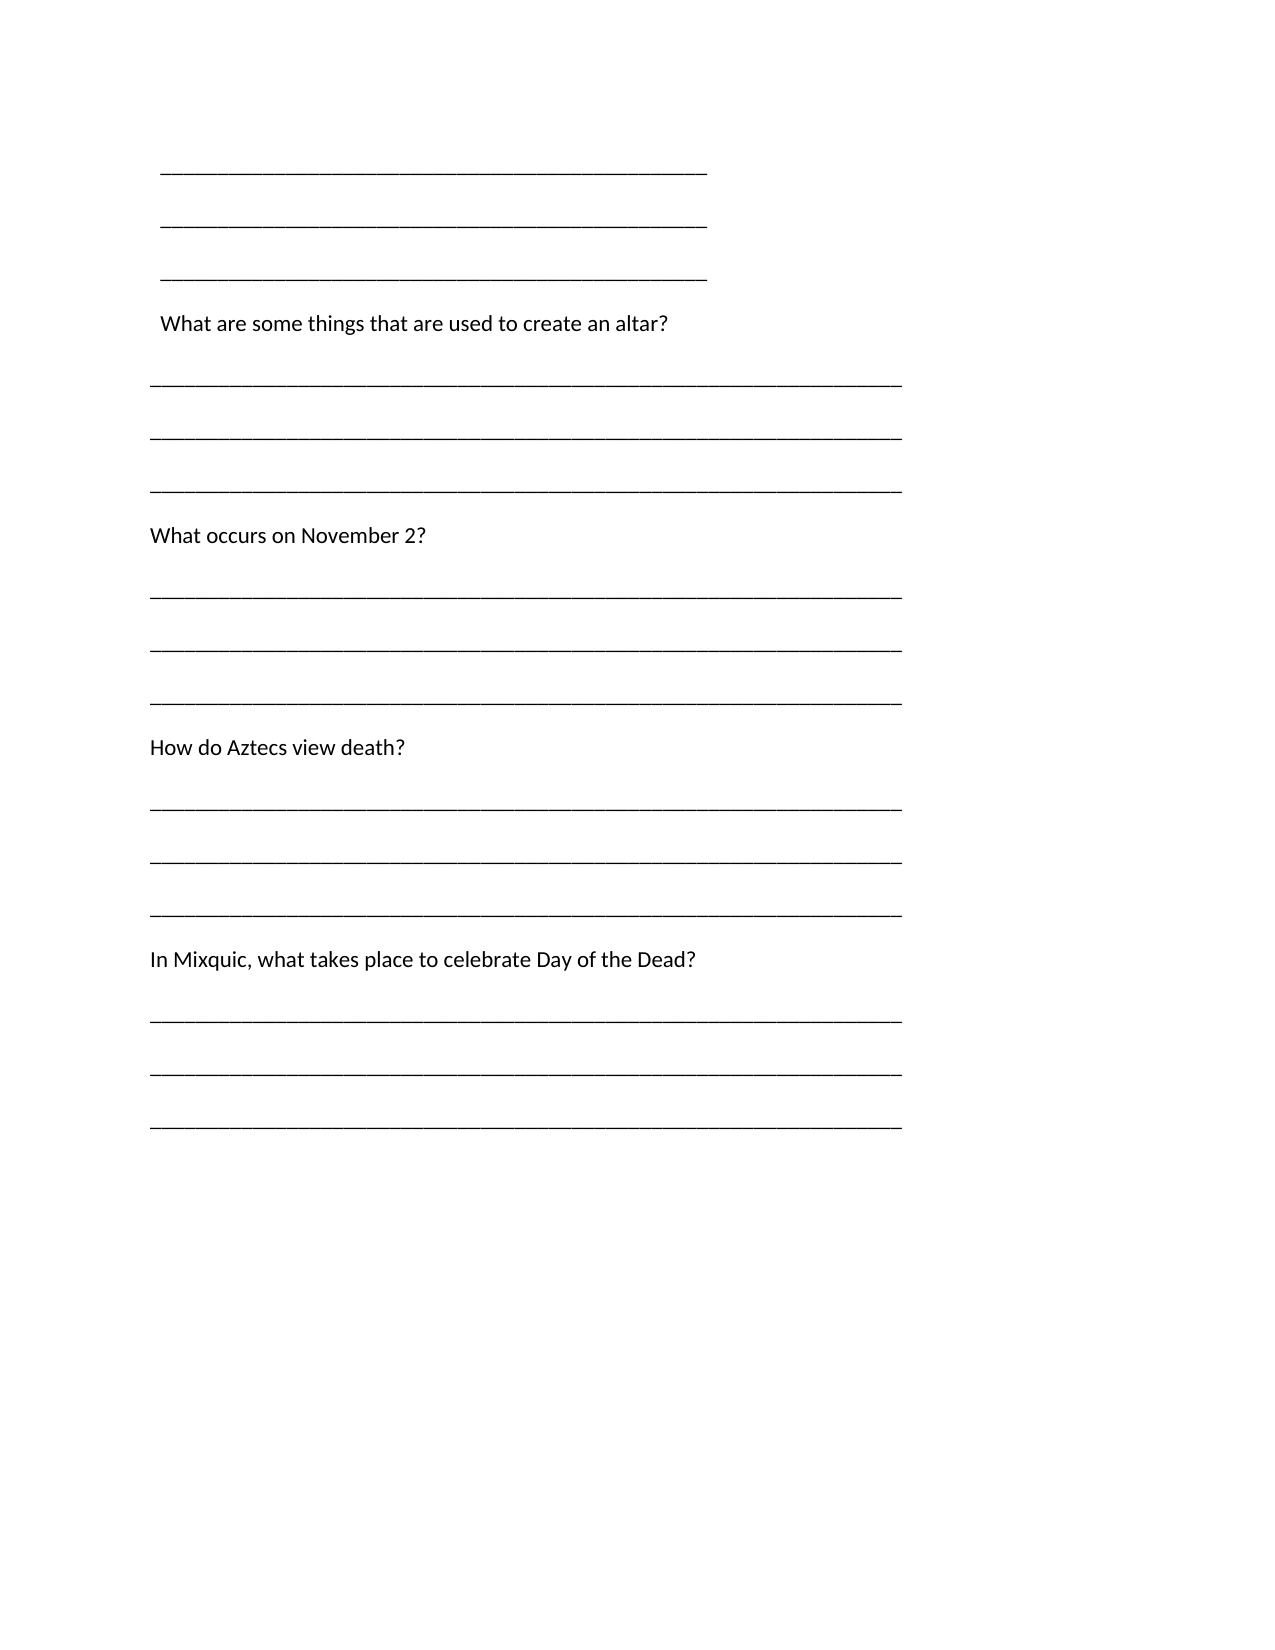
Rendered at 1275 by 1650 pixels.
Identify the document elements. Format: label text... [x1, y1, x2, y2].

text __________________________________________________________________ [150, 574, 1125, 602]
text __________________________________________________________________ [150, 362, 1125, 390]
text What are some things that are used to create an altar? [150, 309, 1125, 337]
text __________________________________________________________________ [150, 786, 1125, 814]
text __________________________________________________________________ [150, 468, 1125, 496]
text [150, 256, 1125, 284]
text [150, 203, 1125, 231]
text __________________________________________________________________ [150, 415, 1125, 443]
text __________________________________________________________________ [150, 627, 1125, 655]
text __________________________________________________________________ [150, 998, 1125, 1026]
text __________________________________________________________________ [150, 680, 1125, 708]
text __________________________________________________________________ [150, 1051, 1125, 1079]
text __________________________________________________________________ [150, 1104, 1125, 1132]
text In Mixquic, what takes place to celebrate Day of the Dead? [150, 945, 1125, 973]
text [150, 150, 1125, 178]
text How do Aztecs view death? [150, 733, 1125, 761]
text What occurs on November 2? [150, 521, 1125, 549]
text __________________________________________________________________ [150, 839, 1125, 867]
text __________________________________________________________________ [150, 892, 1125, 920]
